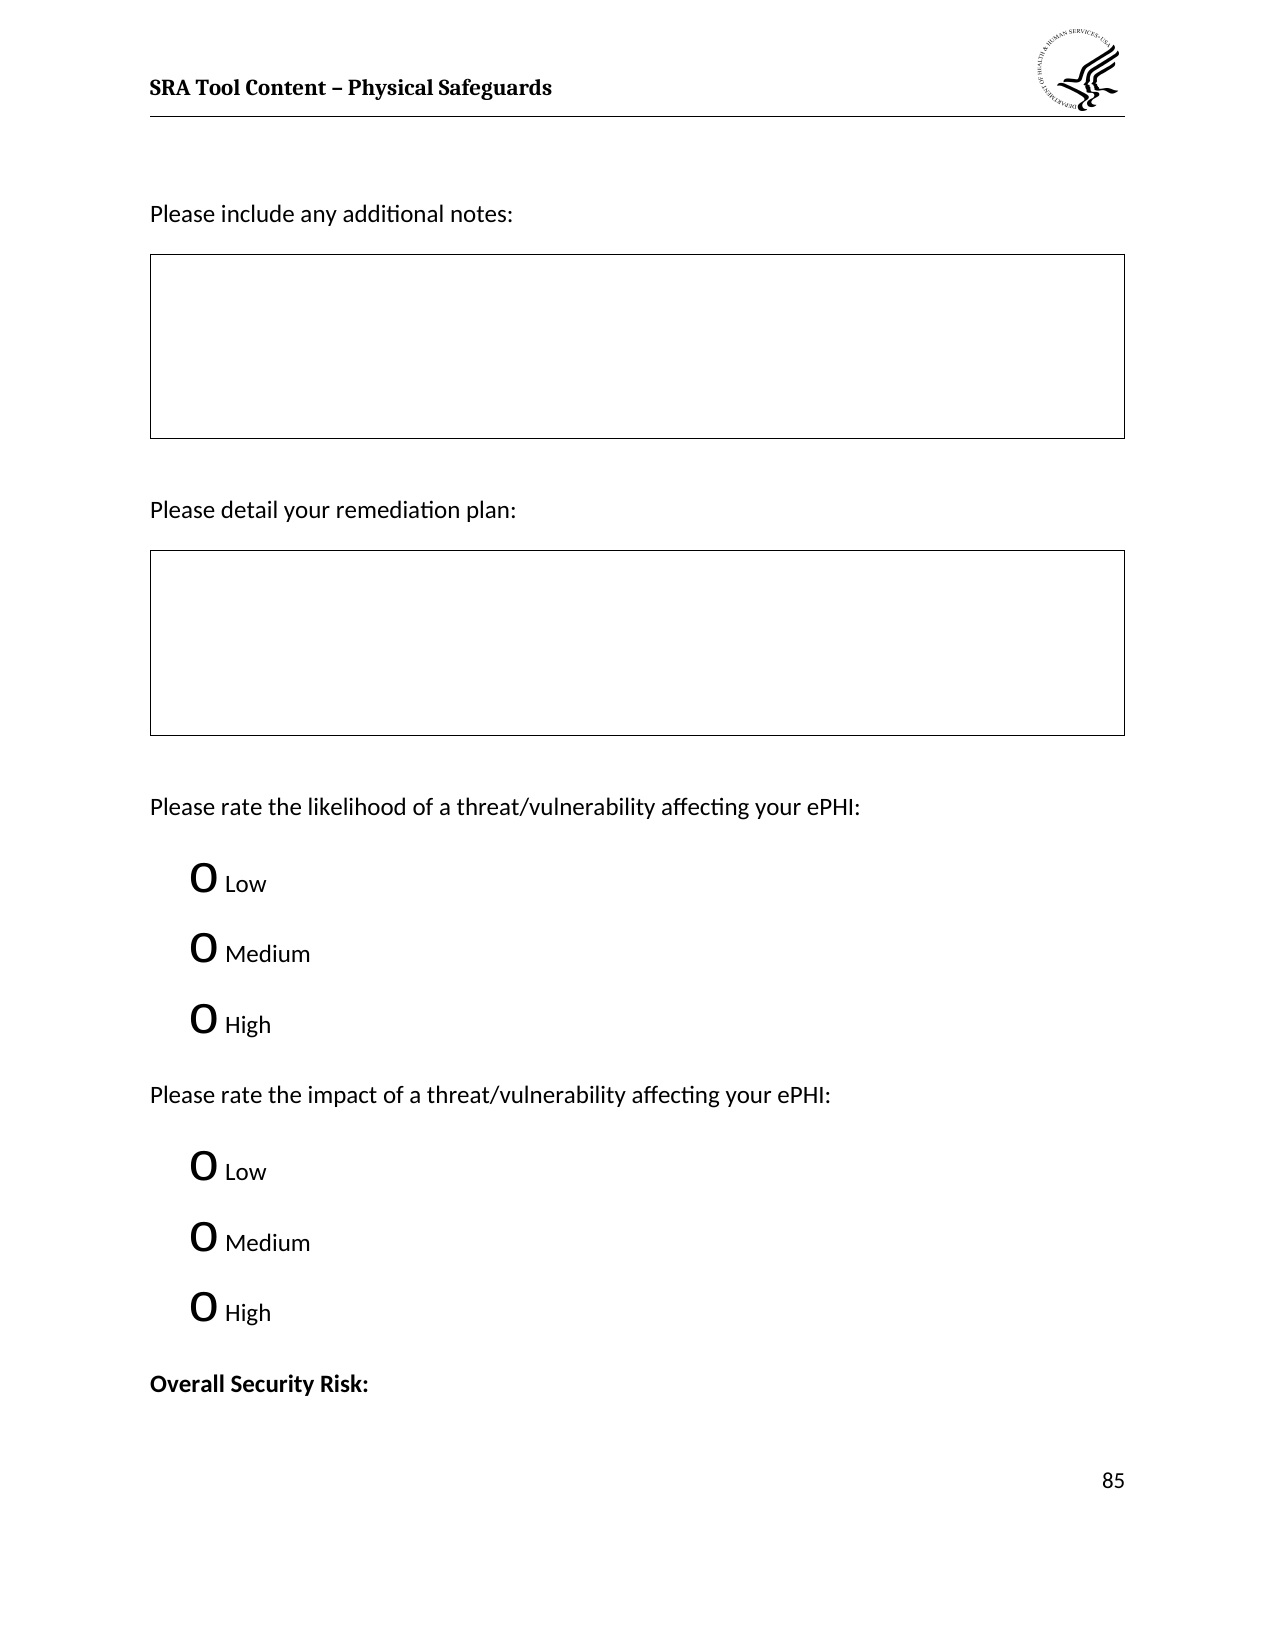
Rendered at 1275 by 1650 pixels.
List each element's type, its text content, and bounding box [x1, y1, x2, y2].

list High [187, 988, 1125, 1050]
text Please rate the likelihood of a threat/vulnerability affecting your ePHI: [150, 791, 1125, 822]
text Please include any additional notes: [150, 198, 1125, 228]
text Please rate the impact of a threat/vulnerability affecting your ePHI: [150, 1080, 1125, 1110]
list Low [187, 847, 1125, 909]
table_header [151, 551, 1124, 734]
list Medium [187, 1206, 1125, 1267]
list Low [187, 1136, 1125, 1197]
list High [187, 1277, 1125, 1338]
list Medium [187, 918, 1125, 979]
table_header [151, 255, 1124, 438]
picture [1037, 29, 1119, 111]
text Please detail your remediation plan: [150, 494, 1125, 525]
text Overall Security Risk: [150, 1368, 1125, 1398]
